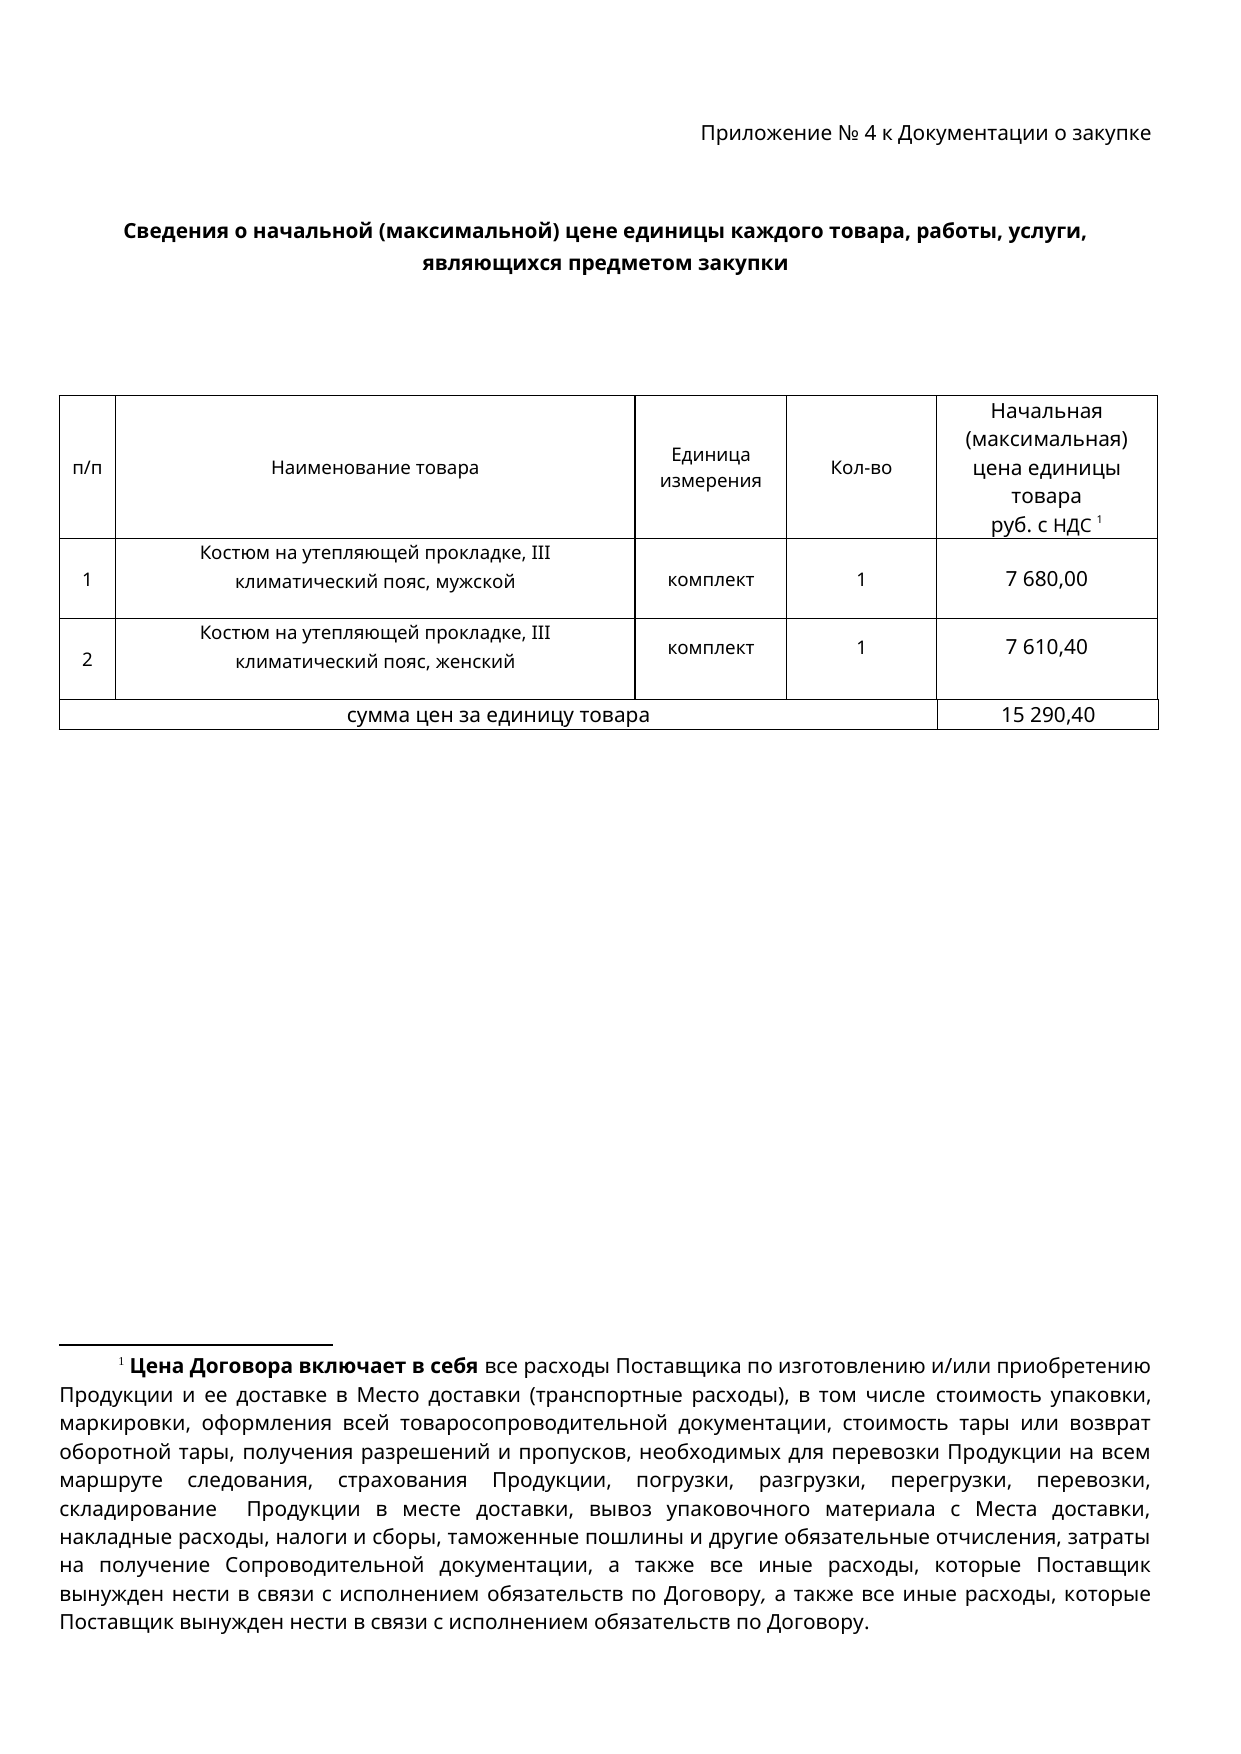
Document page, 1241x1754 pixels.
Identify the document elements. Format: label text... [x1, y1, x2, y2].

table_cell комплект [636, 619, 786, 698]
table_cell 1 [787, 619, 936, 698]
table_cell 1 [60, 539, 115, 618]
table_cell комплект [636, 539, 786, 618]
table_cell 7 680,00 [937, 539, 1157, 618]
table_header Кол-во [787, 396, 936, 538]
list Приложение № 4 к Документации о закупке [134, 118, 1152, 147]
table_cell 1 [787, 539, 936, 618]
table_header Наименование товара [116, 396, 634, 538]
table_header п/п [60, 396, 115, 538]
table_cell сумма цен за единицу товара [60, 700, 937, 728]
table_cell 2 [60, 619, 115, 698]
table_cell Костюм на утепляющей прокладке, III климатический пояс, мужской [116, 539, 634, 618]
text Сведения о начальной (максимальной) цене единицы каждого товара, работы, услуги, являющихся предметом закупки [59, 216, 1152, 277]
table_header Начальная (максимальная) цена единицы товара руб. с НДС [937, 396, 1157, 538]
table_cell 7 610,40 [937, 619, 1157, 698]
table_cell Костюм на утепляющей прокладке, III климатический пояс, женский [116, 619, 634, 698]
table_header Единица измерения [636, 396, 786, 538]
table_cell 15 290,40 [938, 700, 1158, 728]
